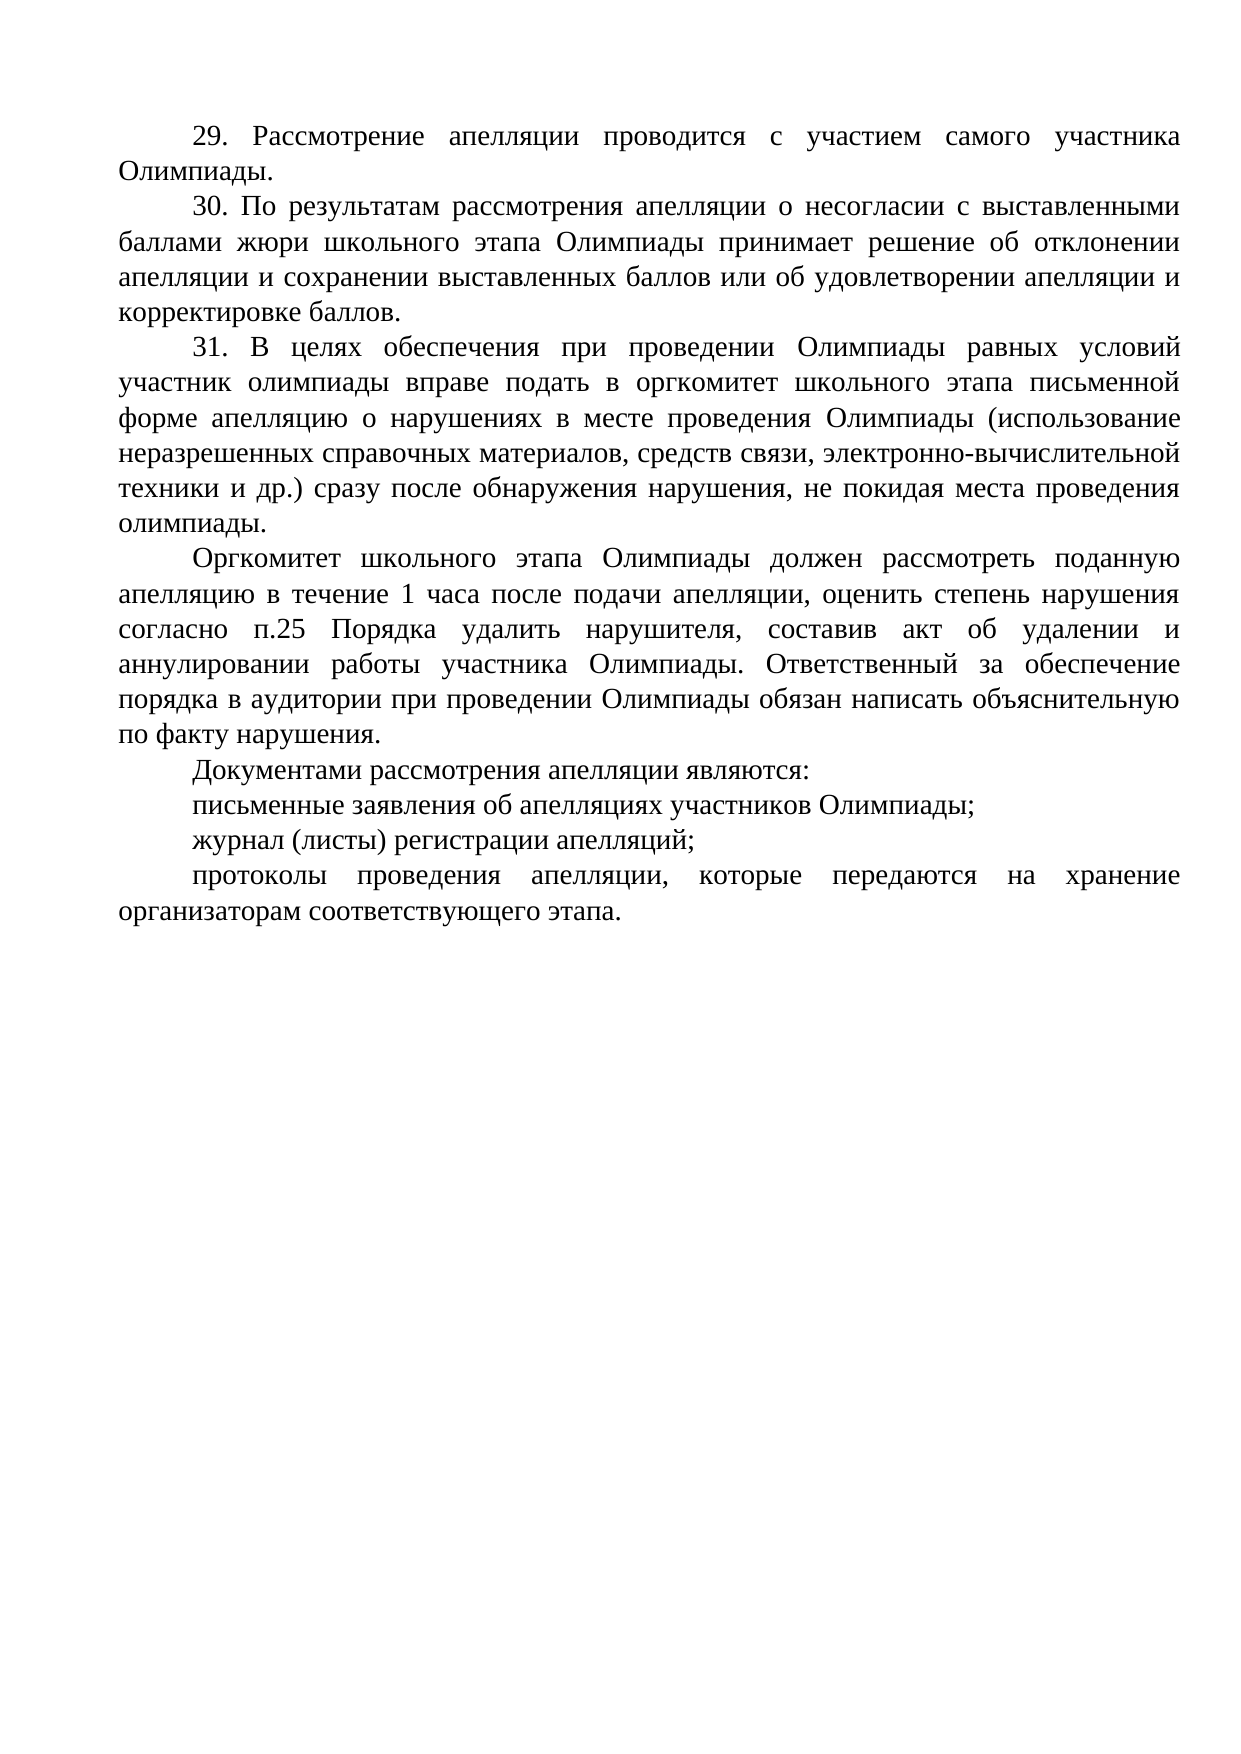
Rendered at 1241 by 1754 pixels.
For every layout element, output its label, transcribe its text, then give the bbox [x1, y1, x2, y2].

text 31. В целях обеспечения при проведении Олимпиады равных условий участник олимпиады вправе подать в оргкомитет школьного этапа письменной форме апелляцию о нарушениях в месте проведения Олимпиады (использование неразрешенных справочных материалов, средств связи, электронно-вычислительной техники и др.) сразу после обнаружения нарушения, не покидая места проведения олимпиады. [118, 329, 1181, 539]
text протоколы проведения апелляции, которые передаются на хранение организаторам соответствующего этапа. [118, 857, 1181, 926]
text 30. По результатам рассмотрения апелляции о несогласии с выставленными баллами жюри школьного этапа Олимпиады принимает решение об отклонении апелляции и сохранении выставленных баллов или об удовлетворении апелляции и корректировке баллов. [118, 188, 1181, 328]
text журнал (листы) регистрации апелляций; [118, 822, 1181, 856]
text письменные заявления об апелляциях участников Олимпиады; [118, 787, 1181, 821]
text Оргкомитет школьного этапа Олимпиады должен рассмотреть поданную апелляцию в течение 1 часа после подачи апелляции, оценить степень нарушения согласно п.25 Порядка удалить нарушителя, составив акт об удалении и аннулировании работы участника Олимпиады. Ответственный за обеспечение порядка в аудитории при проведении Олимпиады обязан написать объяснительную по факту нарушения. [118, 541, 1181, 750]
text Документами рассмотрения апелляции являются: [118, 752, 1181, 785]
text 29. Рассмотрение апелляции проводится с участием самого участника Олимпиады. [118, 118, 1181, 187]
